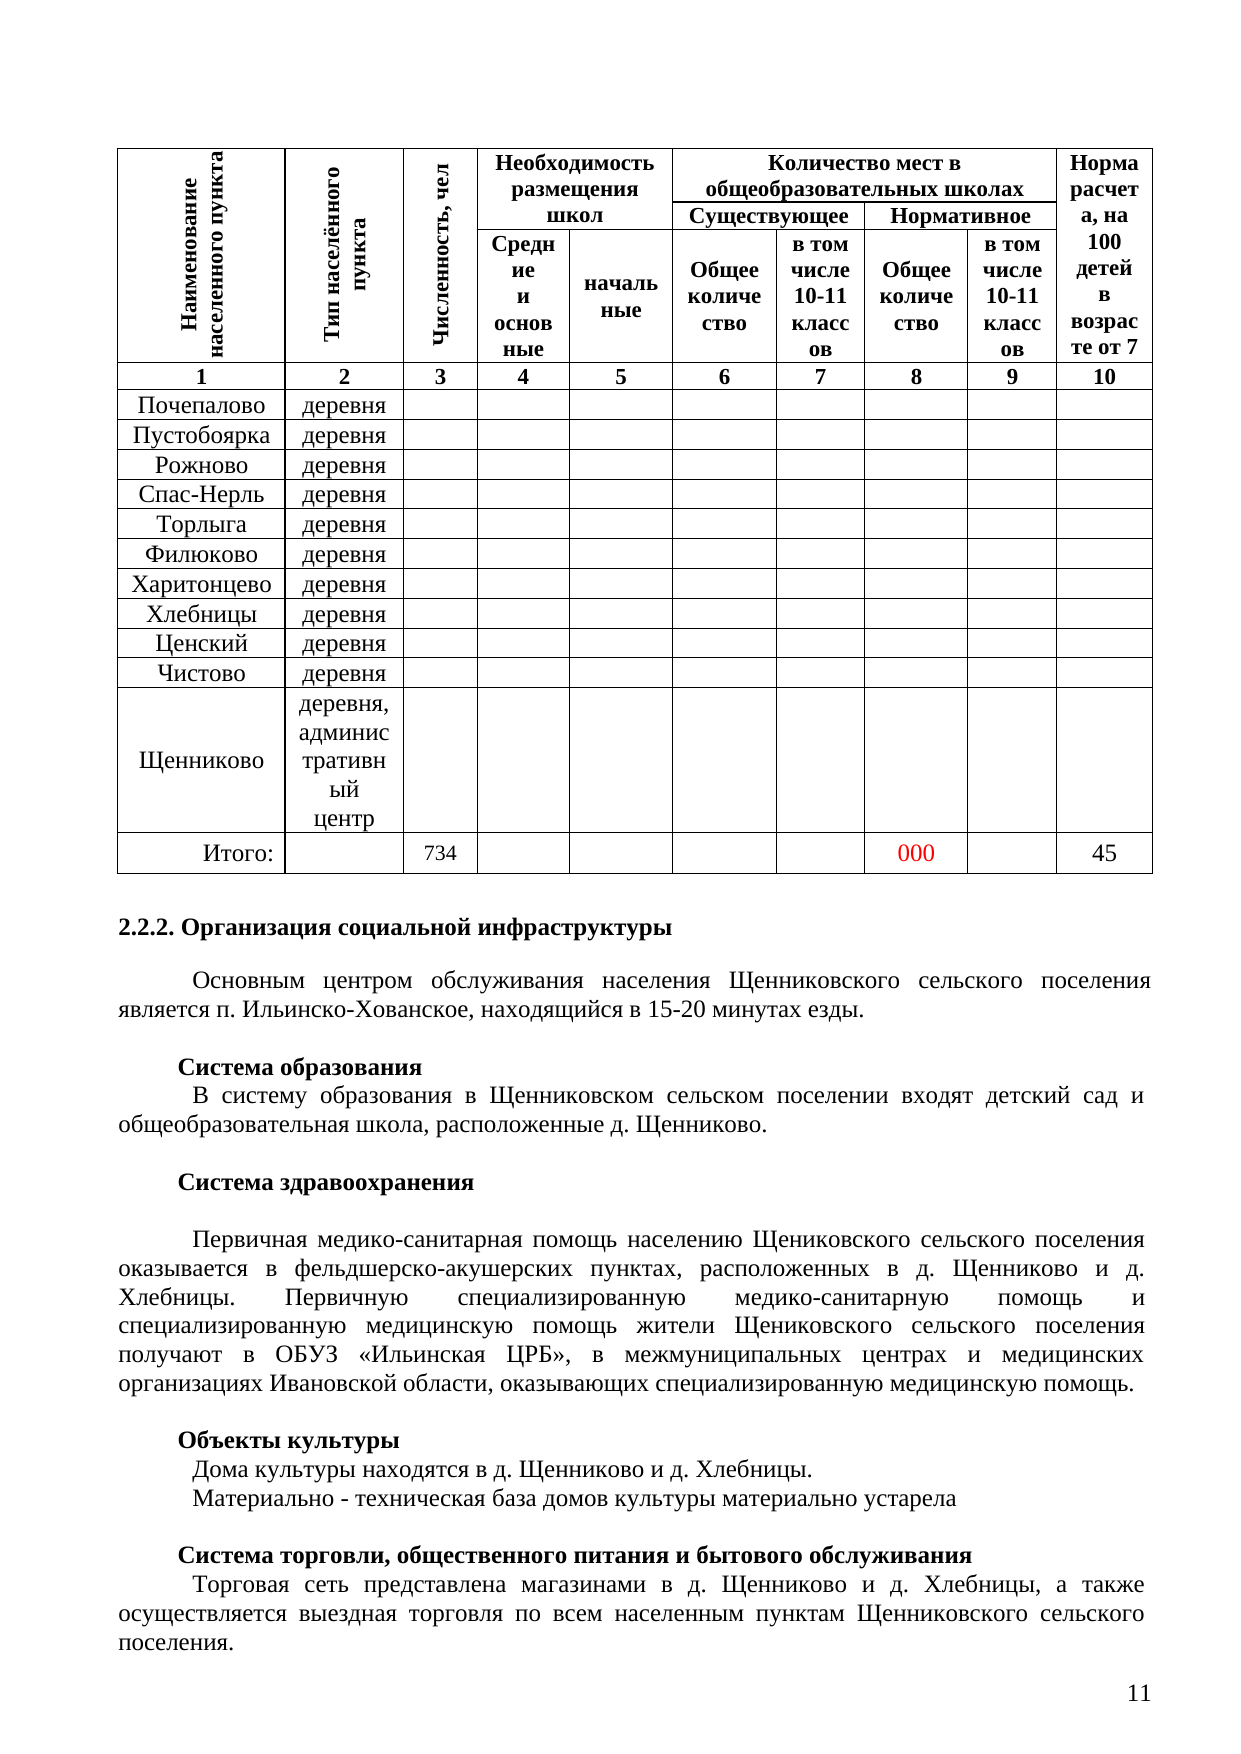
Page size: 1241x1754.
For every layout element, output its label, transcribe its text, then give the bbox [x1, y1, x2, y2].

text Система торговли, общественного питания и бытового обслуживания [118, 1540, 1152, 1569]
table_cell [478, 539, 569, 568]
table_cell деревня [286, 539, 403, 568]
table_cell [968, 420, 1056, 449]
table_cell Пустобоярка [118, 420, 284, 449]
table_cell [286, 833, 403, 873]
table_cell [777, 539, 864, 568]
text Первичная медико-санитарная помощь населению Щениковского сельского поселения оказывается в фельдшерско-акушерских пунктах, расположенных в д. Щенниково и д. Хлебницы. Первичную специализированную медико-санитарную помощь и специализированную медицинскую помощь жители Щениковского сельского поселения получают в ОБУЗ «Ильинская ЦРБ», в межмуниципальных центрах и медицинских организациях Ивановской области, оказывающих специализированную медицинскую помощь. [118, 1224, 1146, 1397]
table_cell [404, 480, 477, 508]
table_cell [673, 480, 776, 508]
table_cell [404, 509, 477, 538]
table_cell Итого: [118, 833, 284, 873]
table_cell [865, 450, 967, 478]
text Объекты культуры [118, 1425, 1152, 1454]
table_cell Существующее [673, 203, 864, 229]
text Система образования [118, 1052, 1152, 1080]
table_cell [777, 599, 864, 627]
table_cell [968, 480, 1056, 508]
table_cell [570, 569, 672, 598]
table_cell [968, 539, 1056, 568]
table_cell [673, 599, 776, 627]
table_cell [865, 539, 967, 568]
table_cell деревня [286, 658, 403, 687]
table_cell 000 [865, 833, 967, 873]
table_cell [673, 629, 776, 657]
table_cell [777, 480, 864, 508]
table_cell [570, 509, 672, 538]
table_cell деревня [286, 450, 403, 478]
table_cell 9 [968, 363, 1056, 389]
subtitle 2.2.2. Организация социальной инфраструктуры [118, 912, 1152, 940]
table_cell в том числе 10-11 классов [777, 230, 864, 362]
table_header Наименование населенного пункта [118, 149, 284, 362]
table_header Тип населённого пункта [286, 149, 403, 362]
table_cell деревня [286, 599, 403, 627]
table_cell [777, 509, 864, 538]
table_cell [570, 688, 672, 832]
table_cell [865, 658, 967, 687]
table_cell [777, 688, 864, 832]
table_cell [1057, 539, 1152, 568]
table_cell 3 [404, 363, 477, 389]
table_cell [570, 658, 672, 687]
table_cell [865, 688, 967, 832]
table_cell [777, 833, 864, 873]
table_cell [865, 420, 967, 449]
text Основным центром обслуживания населения Щенниковского сельского поселения является п. Ильинско-Хованское, находящийся в 15-20 минутах езды. [118, 965, 1152, 1023]
table_cell [570, 599, 672, 627]
text Дома культуры находятся в д. Щенниково и д. Хлебницы. [118, 1454, 1146, 1483]
table_cell [1057, 509, 1152, 538]
table_cell Ценский [118, 629, 284, 657]
table_cell Общее количество [865, 230, 967, 362]
table_header Норма расчета, на 100 детей в возрасте от 7 до 18 лет [1057, 149, 1152, 362]
text Материально - техническая база домов культуры материально устарела [118, 1483, 1146, 1512]
table_cell [570, 539, 672, 568]
table_cell 8 [865, 363, 967, 389]
table_cell 1 [118, 363, 284, 389]
table_cell [865, 480, 967, 508]
text Система здравоохранения [118, 1167, 1152, 1195]
table_header Необходимость размещения школ [478, 149, 672, 229]
table_cell [777, 450, 864, 478]
table_cell [478, 569, 569, 598]
table_cell 5 [570, 363, 672, 389]
table_cell [673, 539, 776, 568]
table_cell Нормативное [865, 203, 1056, 229]
table_cell [865, 509, 967, 538]
table_cell [968, 569, 1056, 598]
table_cell [404, 569, 477, 598]
table_cell [673, 833, 776, 873]
table_cell Почепалово [118, 390, 284, 419]
table_cell [673, 688, 776, 832]
table_cell Средние и основные [478, 230, 569, 362]
table_cell [478, 480, 569, 508]
table_cell Рожново [118, 450, 284, 478]
table_cell [673, 390, 776, 419]
table_cell [1057, 480, 1152, 508]
table_cell [968, 450, 1056, 478]
table_cell 4 [478, 363, 569, 389]
table_cell [478, 658, 569, 687]
table_cell [570, 629, 672, 657]
table_cell [777, 569, 864, 598]
table_cell 45 [1057, 833, 1152, 873]
table_cell [673, 450, 776, 478]
table_cell [404, 420, 477, 449]
table_cell [1057, 450, 1152, 478]
table_cell Чистово [118, 658, 284, 687]
table_cell деревня [286, 509, 403, 538]
table_cell [673, 509, 776, 538]
table_cell [570, 833, 672, 873]
table_cell Харитонцево [118, 569, 284, 598]
table_cell [404, 658, 477, 687]
table_cell [404, 629, 477, 657]
table_cell [478, 390, 569, 419]
table_cell Общее количество [673, 230, 776, 362]
table_cell Щенниково [118, 688, 284, 832]
table_cell [777, 629, 864, 657]
table_cell [865, 599, 967, 627]
table_cell [1057, 569, 1152, 598]
table_cell деревня, административный центр [286, 688, 403, 832]
table_cell [478, 599, 569, 627]
table_cell [404, 688, 477, 832]
table_cell [777, 658, 864, 687]
text В систему образования в Щенниковском сельском поселении входят детский сад и общеобразовательная школа, расположенные д. Щенниково. [118, 1080, 1146, 1138]
table_cell [777, 420, 864, 449]
table_cell Спас-Нерль [118, 480, 284, 508]
table_cell [968, 833, 1056, 873]
table_cell 734 [404, 833, 477, 873]
table_cell [1057, 658, 1152, 687]
table_cell [968, 599, 1056, 627]
table_cell деревня [286, 480, 403, 508]
table_cell [968, 390, 1056, 419]
table_cell [570, 420, 672, 449]
table_cell [478, 509, 569, 538]
table_cell в том числе 10-11 классов [968, 230, 1056, 362]
table_cell [673, 569, 776, 598]
text Торговая сеть представлена магазинами в д. Щенниково и д. Хлебницы, а также осуществляется выездная торговля по всем населенным пунктам Щенниковского сельского поселения. [118, 1569, 1146, 1655]
table_cell [478, 629, 569, 657]
table_cell [478, 450, 569, 478]
table_cell Филюково [118, 539, 284, 568]
table_cell [1057, 688, 1152, 832]
table_cell деревня [286, 569, 403, 598]
table_cell [1057, 629, 1152, 657]
table_cell [404, 390, 477, 419]
table_cell [478, 833, 569, 873]
table_cell [865, 629, 967, 657]
table_cell [968, 629, 1056, 657]
table_cell [1057, 599, 1152, 627]
table_cell [968, 688, 1056, 832]
table_cell 2 [286, 363, 403, 389]
table_cell [673, 420, 776, 449]
table_cell [478, 420, 569, 449]
table_cell [404, 539, 477, 568]
table_cell [1057, 390, 1152, 419]
table_cell [865, 390, 967, 419]
table_cell [673, 658, 776, 687]
table_cell [865, 569, 967, 598]
table_cell начальные [570, 230, 672, 362]
table_cell Торлыга [118, 509, 284, 538]
table_cell деревня [286, 390, 403, 419]
table_cell [777, 390, 864, 419]
table_cell [1057, 420, 1152, 449]
table_cell [968, 658, 1056, 687]
table_cell 7 [777, 363, 864, 389]
table_cell [404, 599, 477, 627]
table_header Количество мест в общеобразовательных школах [673, 149, 1056, 201]
table_cell [404, 450, 477, 478]
table_cell [570, 450, 672, 478]
table_cell 10 [1057, 363, 1152, 389]
table_cell [570, 480, 672, 508]
table_cell 6 [673, 363, 776, 389]
table_cell [968, 509, 1056, 538]
table_cell [478, 688, 569, 832]
table_cell деревня [286, 629, 403, 657]
table_cell деревня [286, 420, 403, 449]
table_cell [570, 390, 672, 419]
table_cell Хлебницы [118, 599, 284, 627]
table_header Численность, чел [404, 149, 477, 362]
